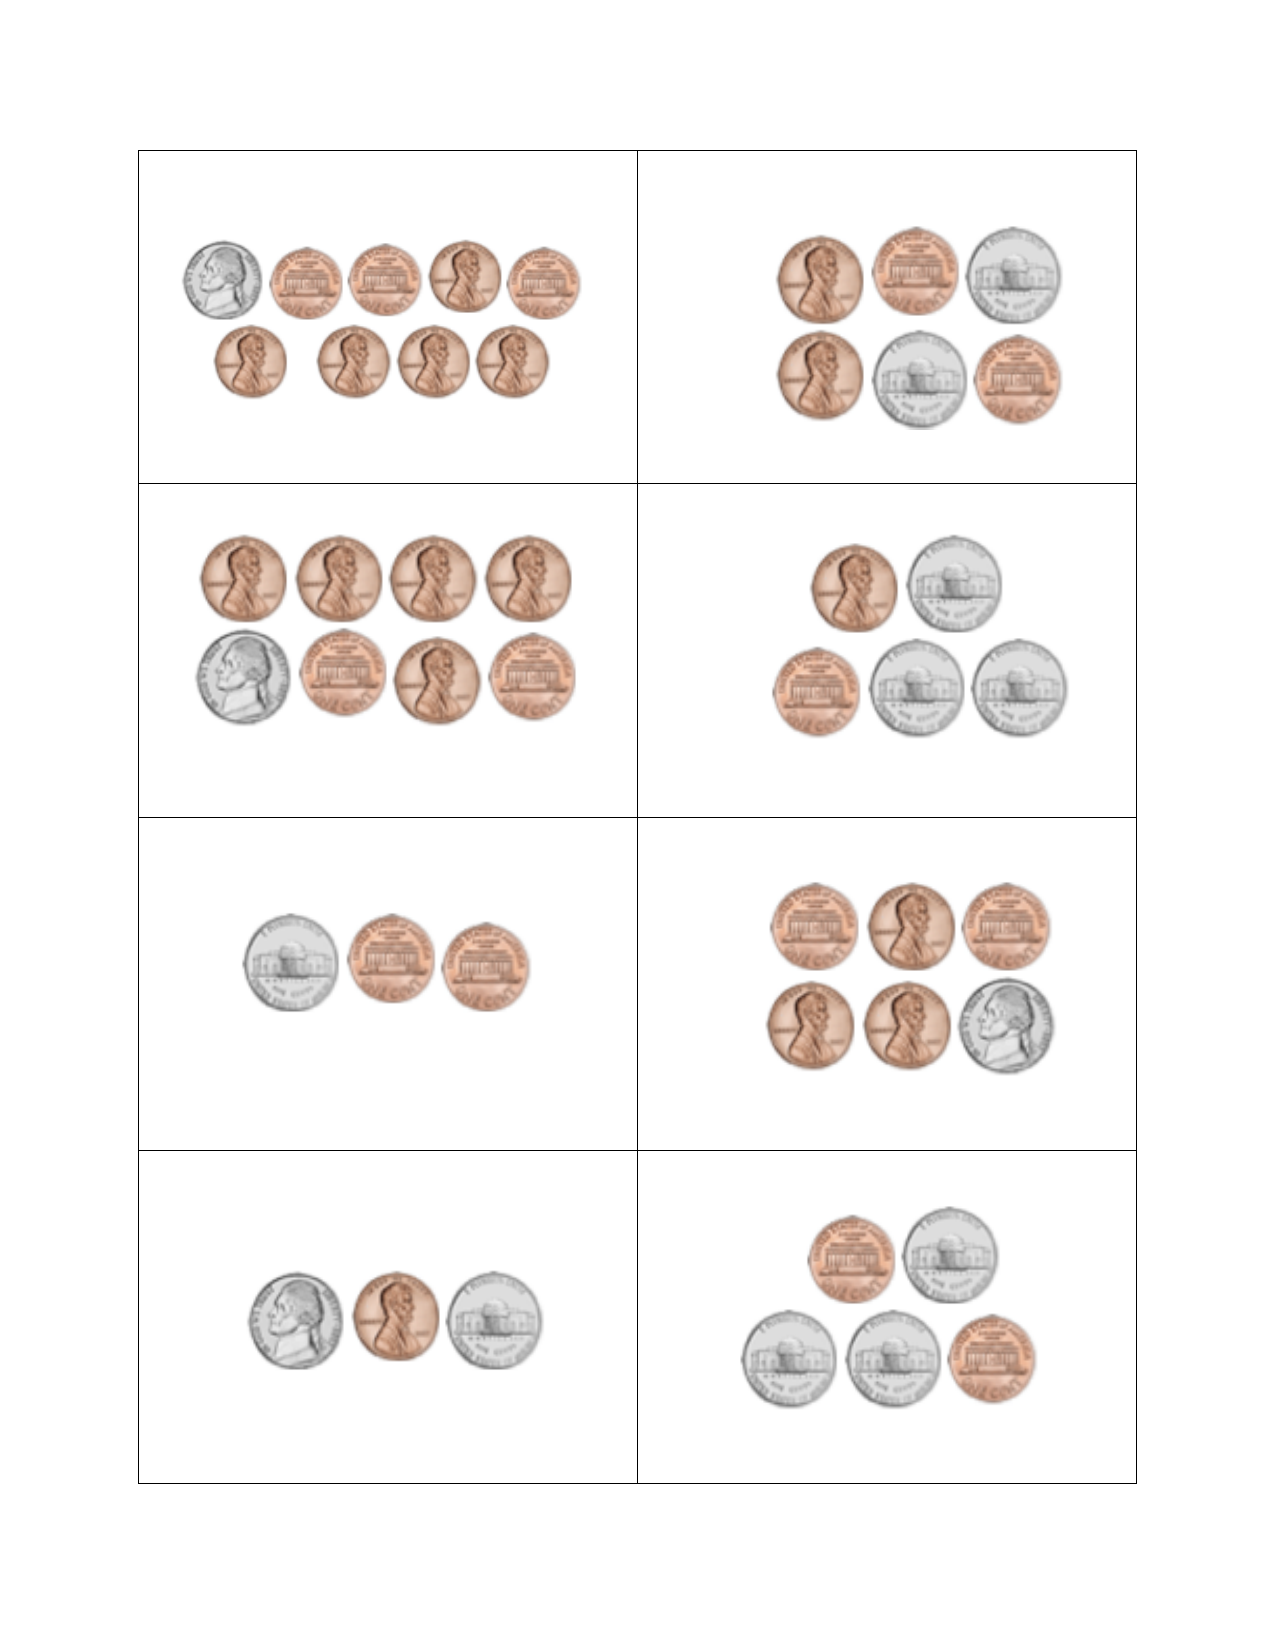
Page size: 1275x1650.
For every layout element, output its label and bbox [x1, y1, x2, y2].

table_cell [139, 818, 637, 1150]
table_cell [638, 484, 1136, 817]
picture [750, 523, 1088, 749]
picture [165, 223, 600, 408]
table_cell [139, 1151, 637, 1483]
table_cell [139, 484, 637, 817]
picture [737, 860, 1088, 1086]
table_cell [638, 818, 1136, 1150]
table_cell [139, 151, 637, 483]
picture [229, 1246, 563, 1385]
table_cell [638, 1151, 1136, 1483]
table_cell [638, 151, 1136, 483]
picture [712, 1184, 1071, 1422]
picture [220, 897, 563, 1027]
picture [179, 523, 600, 745]
picture [758, 223, 1088, 430]
